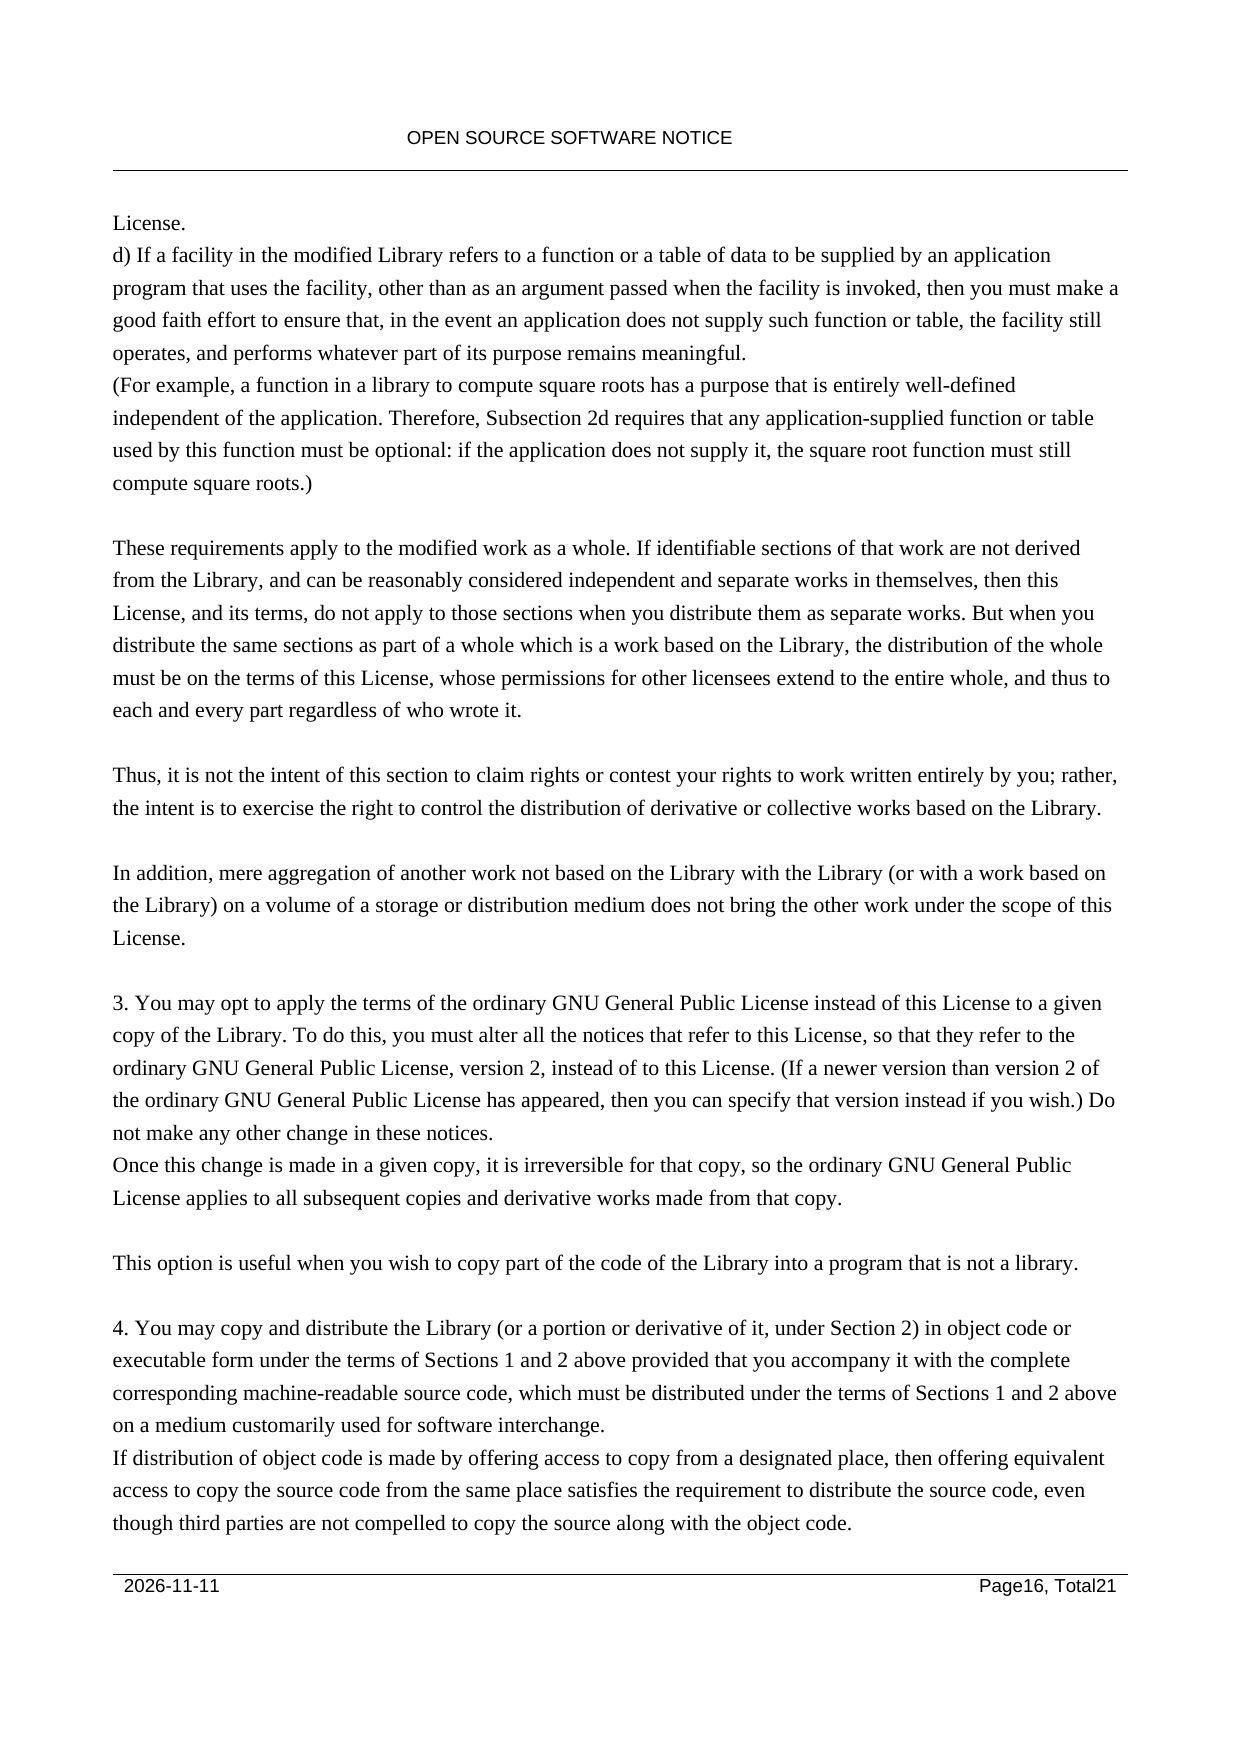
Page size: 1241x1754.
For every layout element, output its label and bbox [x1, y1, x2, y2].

text [112, 206, 1128, 1539]
